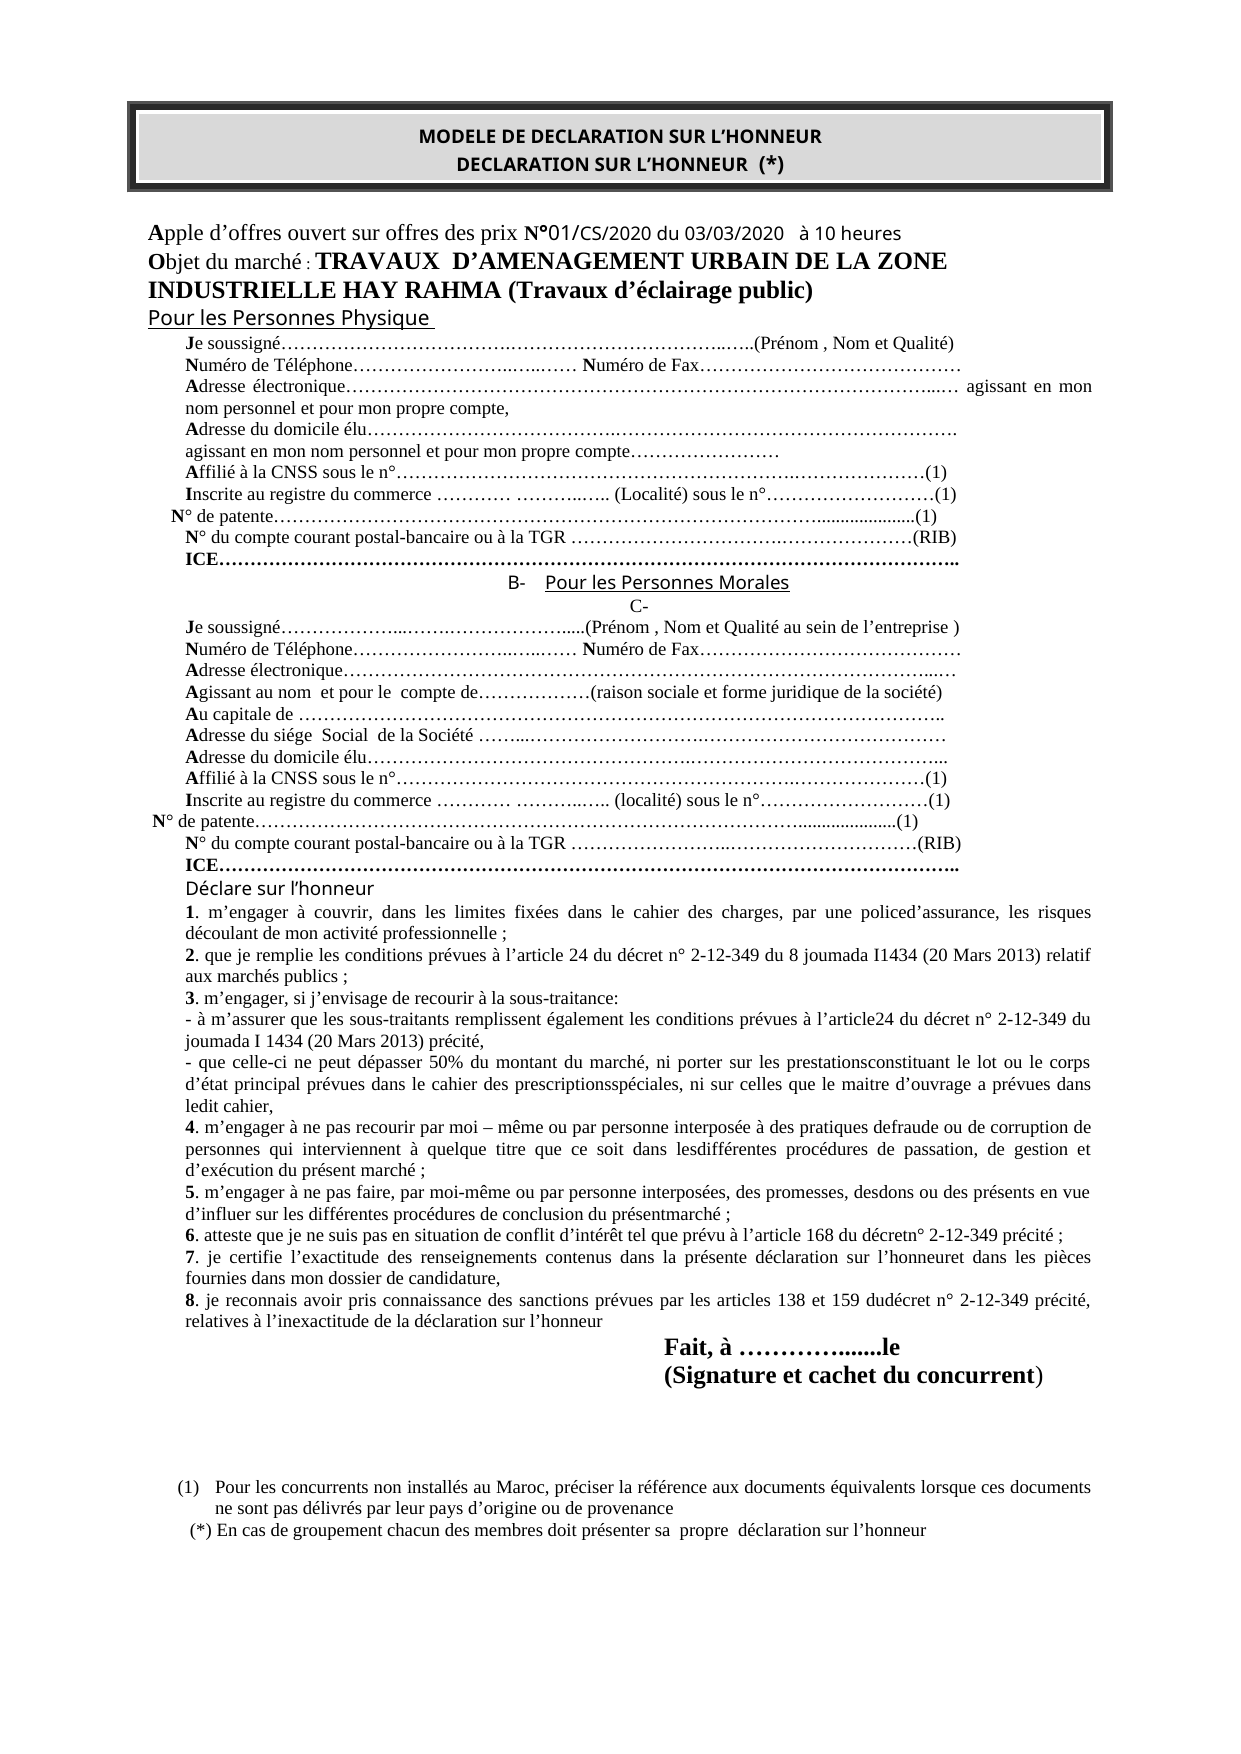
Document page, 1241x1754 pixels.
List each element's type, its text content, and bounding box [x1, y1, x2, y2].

text Numéro de Téléphone……………………..…..…… Numéro de Fax…………………………………… [185, 638, 1093, 659]
text 4. m’engager à ne pas recourir par moi – même ou par personne interposée à des pratiques defraude ou de corruption de personnes qui interviennent à quelque titre que ce soit dans lesdifférentes procédures de passation, de gestion et d’exécution du présent marché ; [185, 1116, 1093, 1181]
text - à m’assurer que les sous-traitants remplissent également les conditions prévues à l’article24 du décret n° 2-12-349 du joumada I 1434 (20 Mars 2013) précité, [185, 1008, 1093, 1051]
text ICE……………………………………………………………………………………………………….. [185, 853, 1093, 875]
text Adresse du siége Social de ……...……………………….………………………………… [185, 724, 1093, 746]
text Adresse du domicile élu………………………………….………………………………………………. [185, 418, 1093, 440]
text Adresse du domicile élu…………………………………………….…………………………………... [185, 746, 1093, 767]
text 5. m’engager à ne pas faire, par moi-même ou par personne interposées, des promesses, desdons ou des présents en vue d’influer sur les différentes procédures de conclusion du présentmarché ; [185, 1181, 1093, 1224]
text Inscrite au registre du commerce ………… ………..….. (Localité) sous le n°………………………(1) [185, 483, 1093, 504]
text Adresse électronique…………………………………………………………………………………...… [185, 659, 1093, 681]
text Affilié à sous le n°……………………………………………………….…………………(1) [185, 461, 1093, 483]
text (*) En cas de groupement chacun des membres doit présenter sa propre déclaration sur l’honneur [185, 1519, 1093, 1540]
text Au capitale de ………………………………………………………………………………………….. [185, 702, 1093, 724]
text 6. atteste que je ne suis pas en situation de conflit d’intérêt tel que prévu à l’article 168 du décretn° 2-12-349 précité ; [185, 1224, 1093, 1246]
text Numéro de Téléphone……………………..…..…… Numéro de Fax…………………………………… [185, 353, 1093, 375]
text 3. m’engager, si j’envisage de recourir à la sous-traitance: [185, 987, 1093, 1008]
text (Signature et cachet du concurrent) [591, 1361, 1093, 1389]
text 2. que je remplie les conditions prévues à l’article 24 du décret n° 2-12-349 du 8 joumada I1434 (20 Mars 2013) relatif aux marchés publics ; [185, 944, 1093, 987]
text Je soussigné……………………………….……………………………..…..(Prénom , Nom et Qualité) [185, 332, 1093, 353]
text N° de patente…………………………………………………………………………….....................(1) [148, 504, 1093, 526]
text Je soussigné………………...…….……………….....(Prénom , Nom et Qualité au sein de l’entreprise ) [185, 616, 1093, 638]
text N° de patente…………………………………………………………………………….....................(1) [148, 810, 1093, 832]
text Apple d’offres ouvert sur offres des prix N°01/CS/2020 du 03/03/2020 à 10 heures [148, 218, 1093, 246]
text N° du compte courant postal-bancaire ou à ……………………..…………………………(RIB) [185, 832, 1093, 853]
text 1. m’engager à couvrir, dans les limites fixées dans le cahier des charges, par une policed’assurance, les risques découlant de mon activité professionnelle ; [185, 901, 1093, 944]
list Pour les Personnes Morales [204, 569, 1093, 595]
text Adresse électronique…………………………………………………………………………………...… agissant en mon nom personnel et pour mon propre compte, [185, 375, 1093, 418]
text DECLARATION SUR L’HONNEUR (*) [139, 126, 1101, 180]
text Déclare sur l’honneur [185, 875, 1093, 901]
text agissant en mon nom personnel et pour mon propre compte…………………… [185, 440, 1093, 461]
text 8. je reconnais avoir pris connaissance des sanctions prévues par les articles 138 et 159 dudécret n° 2-12-349 précité, relatives à l’inexactitude de la déclaration sur l’honneur [185, 1289, 1093, 1332]
text - que celle-ci ne peut dépasser 50% du montant du marché, ni porter sur les prestationsconstituant le lot ou le corps d’état principal prévues dans le cahier des prescriptionsspéciales, ni sur celles que le maitre d’ouvrage a prévues dans ledit cahier, [185, 1051, 1093, 1116]
text Fait, à ………….......le [628, 1332, 1093, 1361]
text ICE……………………………………………………………………………………………………….. [185, 548, 1093, 569]
text Objet du marché : TRAVAUX D’AMENAGEMENT URBAIN DE LA ZONE INDUSTRIELLE HAY RAHMA (Travaux d’éclairage public) [148, 246, 1093, 303]
text Inscrite au registre du commerce ………… ………..….. (localité) sous le n°………………………(1) [185, 789, 1093, 810]
text Pour les Personnes Physique [148, 303, 1093, 332]
list Pour les concurrents non installés au Maroc, préciser la référence aux documents équivalents lorsque ces documents ne sont pas délivrés par leur pays d’origine ou de provenance [177, 1476, 1093, 1519]
text Agissant au nom et pour le compte de………………(raison sociale et forme juridique de la société) [185, 681, 1093, 702]
text 7. je certifie l’exactitude des renseignements contenus dans la présente déclaration sur l’honneuret dans les pièces fournies dans mon dossier de candidature, [185, 1246, 1093, 1289]
text Affilié à sous le n°……………………………………………………….…………………(1) [185, 767, 1093, 789]
text N° du compte courant postal-bancaire ou à …………………………….…………………(RIB) [185, 526, 1093, 548]
